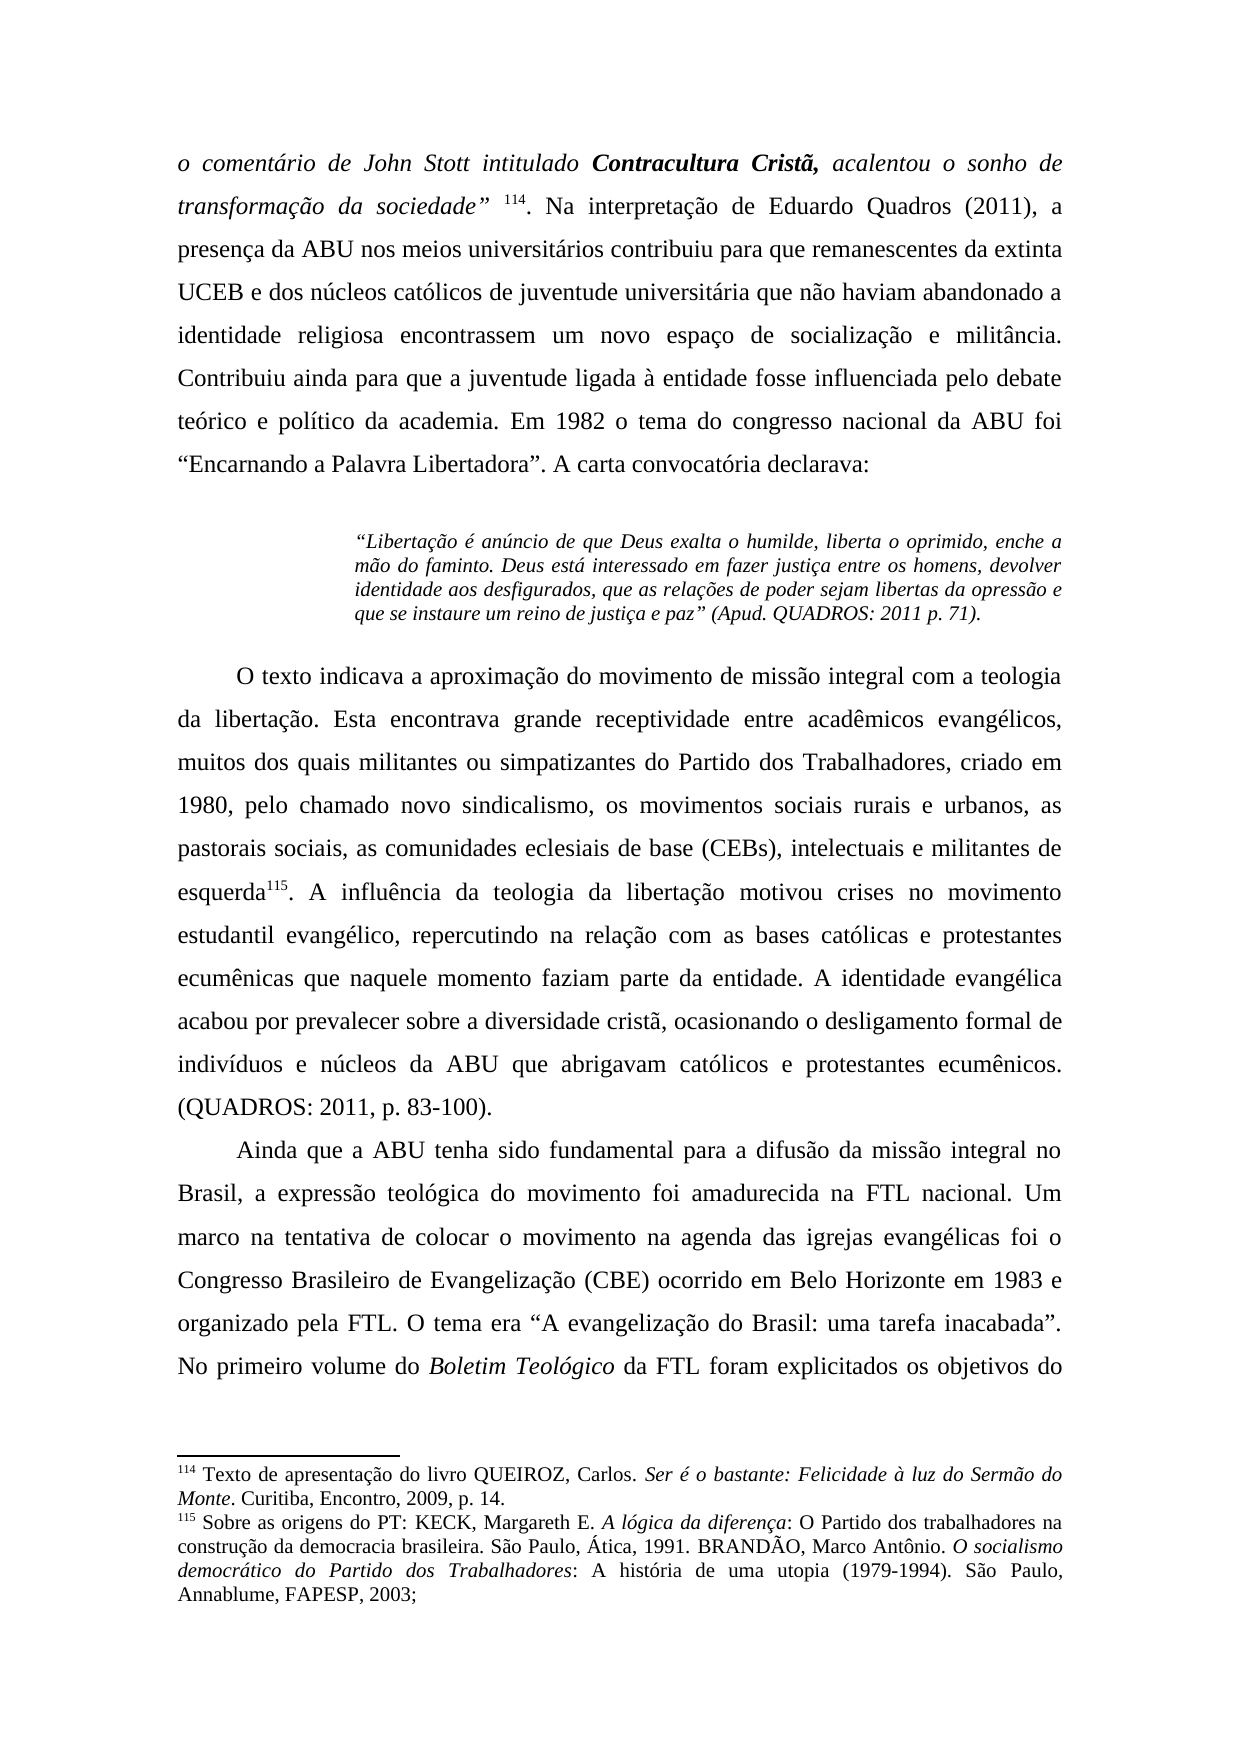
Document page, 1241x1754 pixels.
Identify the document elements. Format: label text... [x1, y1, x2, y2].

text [177, 1135, 1063, 1380]
text “Libertação é anúncio de que Deus exalta o humilde, liberta o oprimido, enche a mão do faminto. Deus está interessado em fazer justiça entre os homens, devolver identidade aos desfigurados, que as relações de poder sejam libertas da opressão e que se instaure um reino de justiça e paz” (Apud. QUADROS: 2011 p. 71). [354, 529, 1063, 625]
text O texto indicava a aproximação do movimento de missão integral com a teologia da libertação. Esta encontrava grande receptividade entre acadêmicos evangélicos, muitos dos quais militantes ou simpatizantes do Partido dos Trabalhadores, criado em 1980, pelo chamado novo sindicalismo, os movimentos sociais rurais e urbanos, as pastorais sociais, as comunidades eclesiais de base (CEBs), intelectuais e militantes de esquerda. A influência da teologia da libertação motivou crises no movimento estudantil evangélico, repercutindo na relação com as bases católicas e protestantes ecumênicas que naquele momento faziam parte da entidade. A identidade evangélica acabou por prevalecer sobre a diversidade cristã, ocasionando o desligamento formal de indivíduos e núcleos da ABU que abrigavam católicos e protestantes ecumênicos. (QUADROS: 2011, p. 83-100). [177, 661, 1063, 1121]
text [177, 148, 1063, 478]
